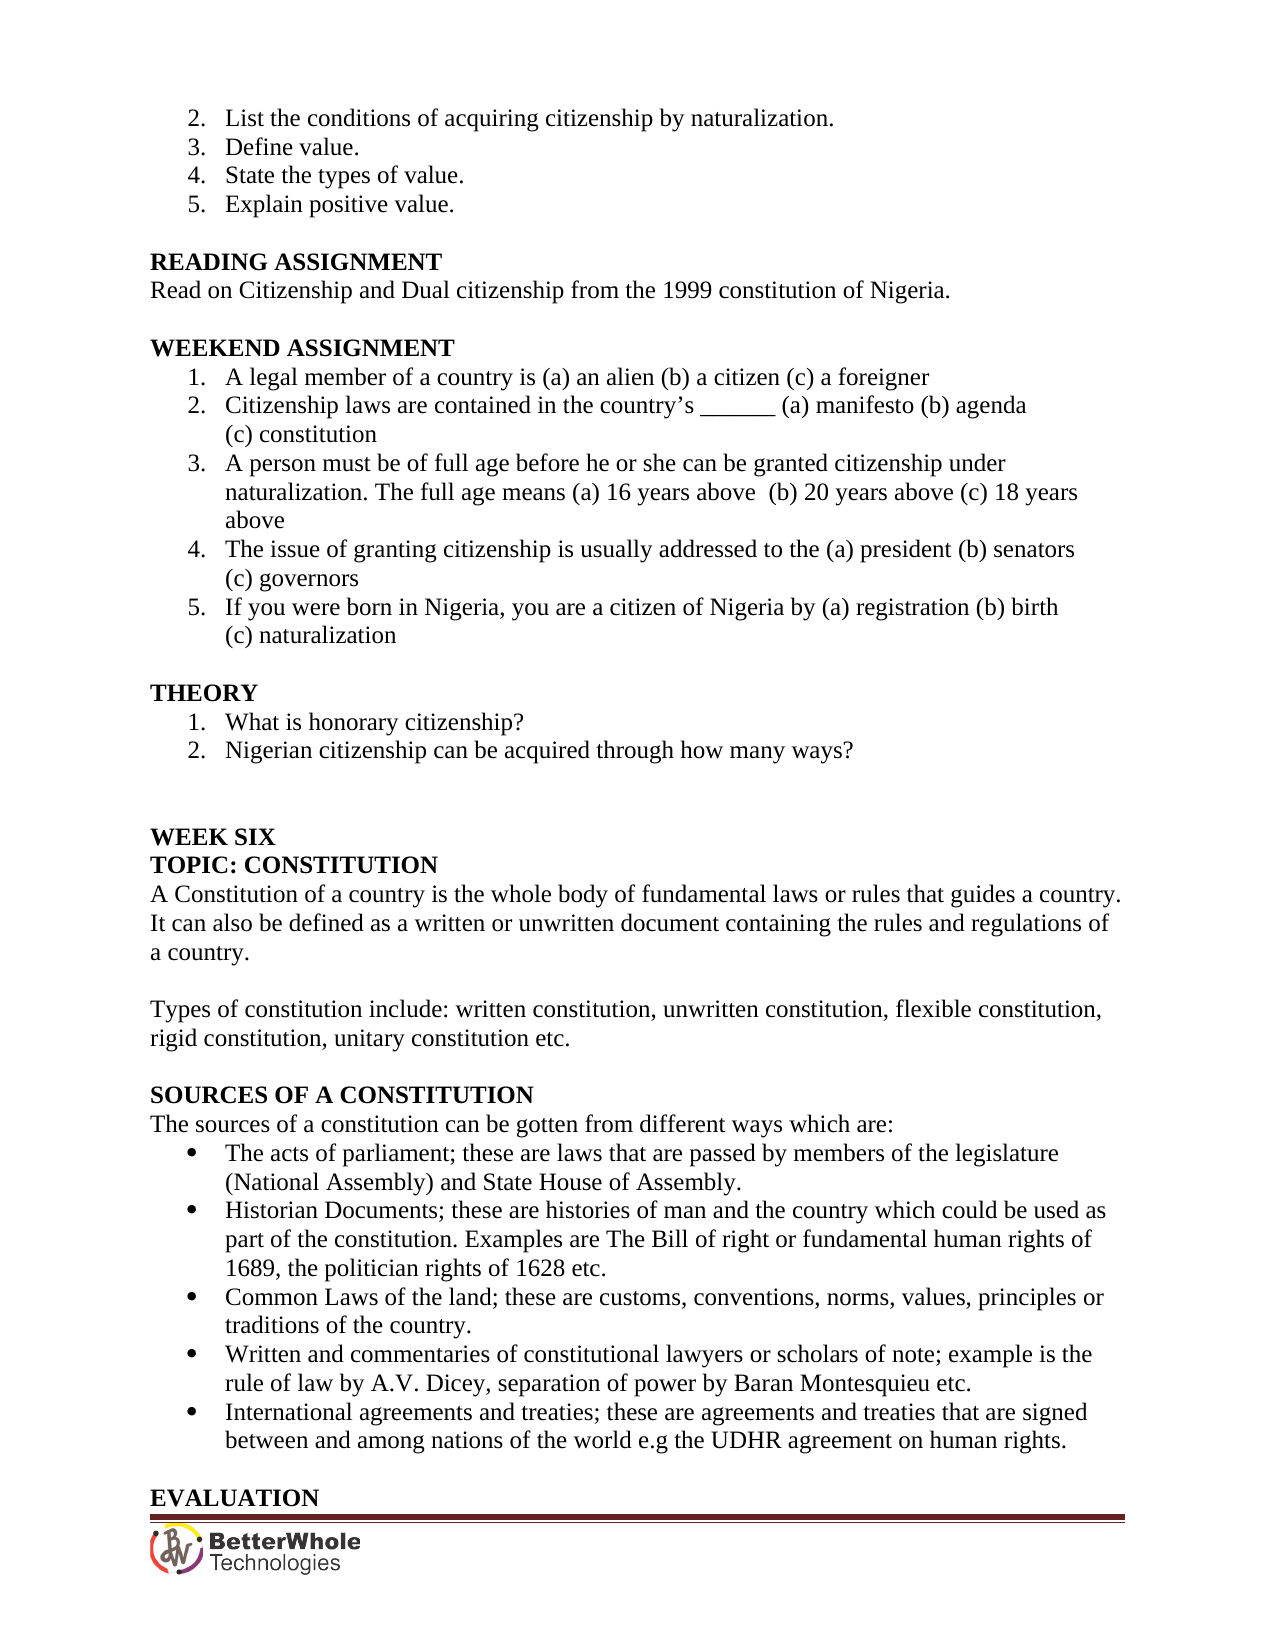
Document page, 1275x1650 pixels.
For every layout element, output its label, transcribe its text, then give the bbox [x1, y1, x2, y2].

list A Constitution of a country is the whole body of fundamental laws or rules that guides a country. It can also be defined as a written or unwritten document containing the rules and regulations of a country. [150, 879, 1125, 966]
list WEEK SIX [150, 822, 1125, 851]
list A person must be of full age before he or she can be granted citizenship under naturalization. The full age means (a) 16 years above (b) 20 years above (c) 18 years above [187, 448, 1125, 534]
list (c) naturalization [225, 621, 1125, 649]
list (c) governors [225, 563, 1125, 592]
list The acts of parliament; these are laws that are passed by members of the legislature (National Assembly) and State House of Assembly. [187, 1138, 1125, 1196]
list READING ASSIGNMENT [150, 247, 1125, 276]
list State the types of value. [187, 161, 1125, 189]
list (c) constitution [225, 419, 1125, 448]
list Historian Documents; these are histories of man and the country which could be used as part of the constitution. Examples are The Bill of right or fundamental human rights of 1689, the politician rights of 1628 etc. [187, 1196, 1125, 1282]
list Types of constitution include: written constitution, unwritten constitution, flexible constitution, rigid constitution, unitary constitution etc. [150, 994, 1125, 1052]
list If you were born in Nigeria, you are a citizen of Nigeria by (a) registration (b) birth [187, 592, 1125, 621]
list A legal member of a country is (a) an alien (b) a citizen (c) a foreigner [187, 362, 1125, 391]
list TOPIC: CONSTITUTION [150, 851, 1125, 879]
list Common Laws of the land; these are customs, conventions, norms, values, principles or traditions of the country. [187, 1282, 1125, 1339]
list SOURCES OF A CONSTITUTION [150, 1081, 1125, 1109]
list The sources of a constitution can be gotten from different ways which are: [150, 1109, 1125, 1138]
list EVALUATION [150, 1483, 1125, 1512]
list THEORY [150, 678, 1125, 707]
list The issue of granting citizenship is usually addressed to the (a) president (b) senators [187, 534, 1125, 563]
picture [150, 1523, 360, 1575]
list Citizenship laws are contained in the country’s ______ (a) manifesto (b) agenda [187, 391, 1125, 419]
list What is honorary citizenship? [187, 707, 1125, 736]
list Nigerian citizenship can be acquired through how many ways? [187, 736, 1125, 764]
list Define value. [187, 132, 1125, 161]
list WEEKEND ASSIGNMENT [150, 333, 1125, 362]
list Written and commentaries of constitutional lawyers or scholars of note; example is the rule of law by A.V. Dicey, separation of power by Baran Montesquieu etc. [187, 1339, 1125, 1397]
list List the conditions of acquiring citizenship by naturalization. [187, 103, 1125, 132]
list Read on Citizenship and Dual citizenship from the 1999 constitution of Nigeria. [150, 276, 1125, 304]
list International agreements and treaties; these are agreements and treaties that are signed between and among nations of the world e.g the UDHR agreement on human rights. [187, 1397, 1125, 1454]
list Explain positive value. [187, 189, 1125, 218]
